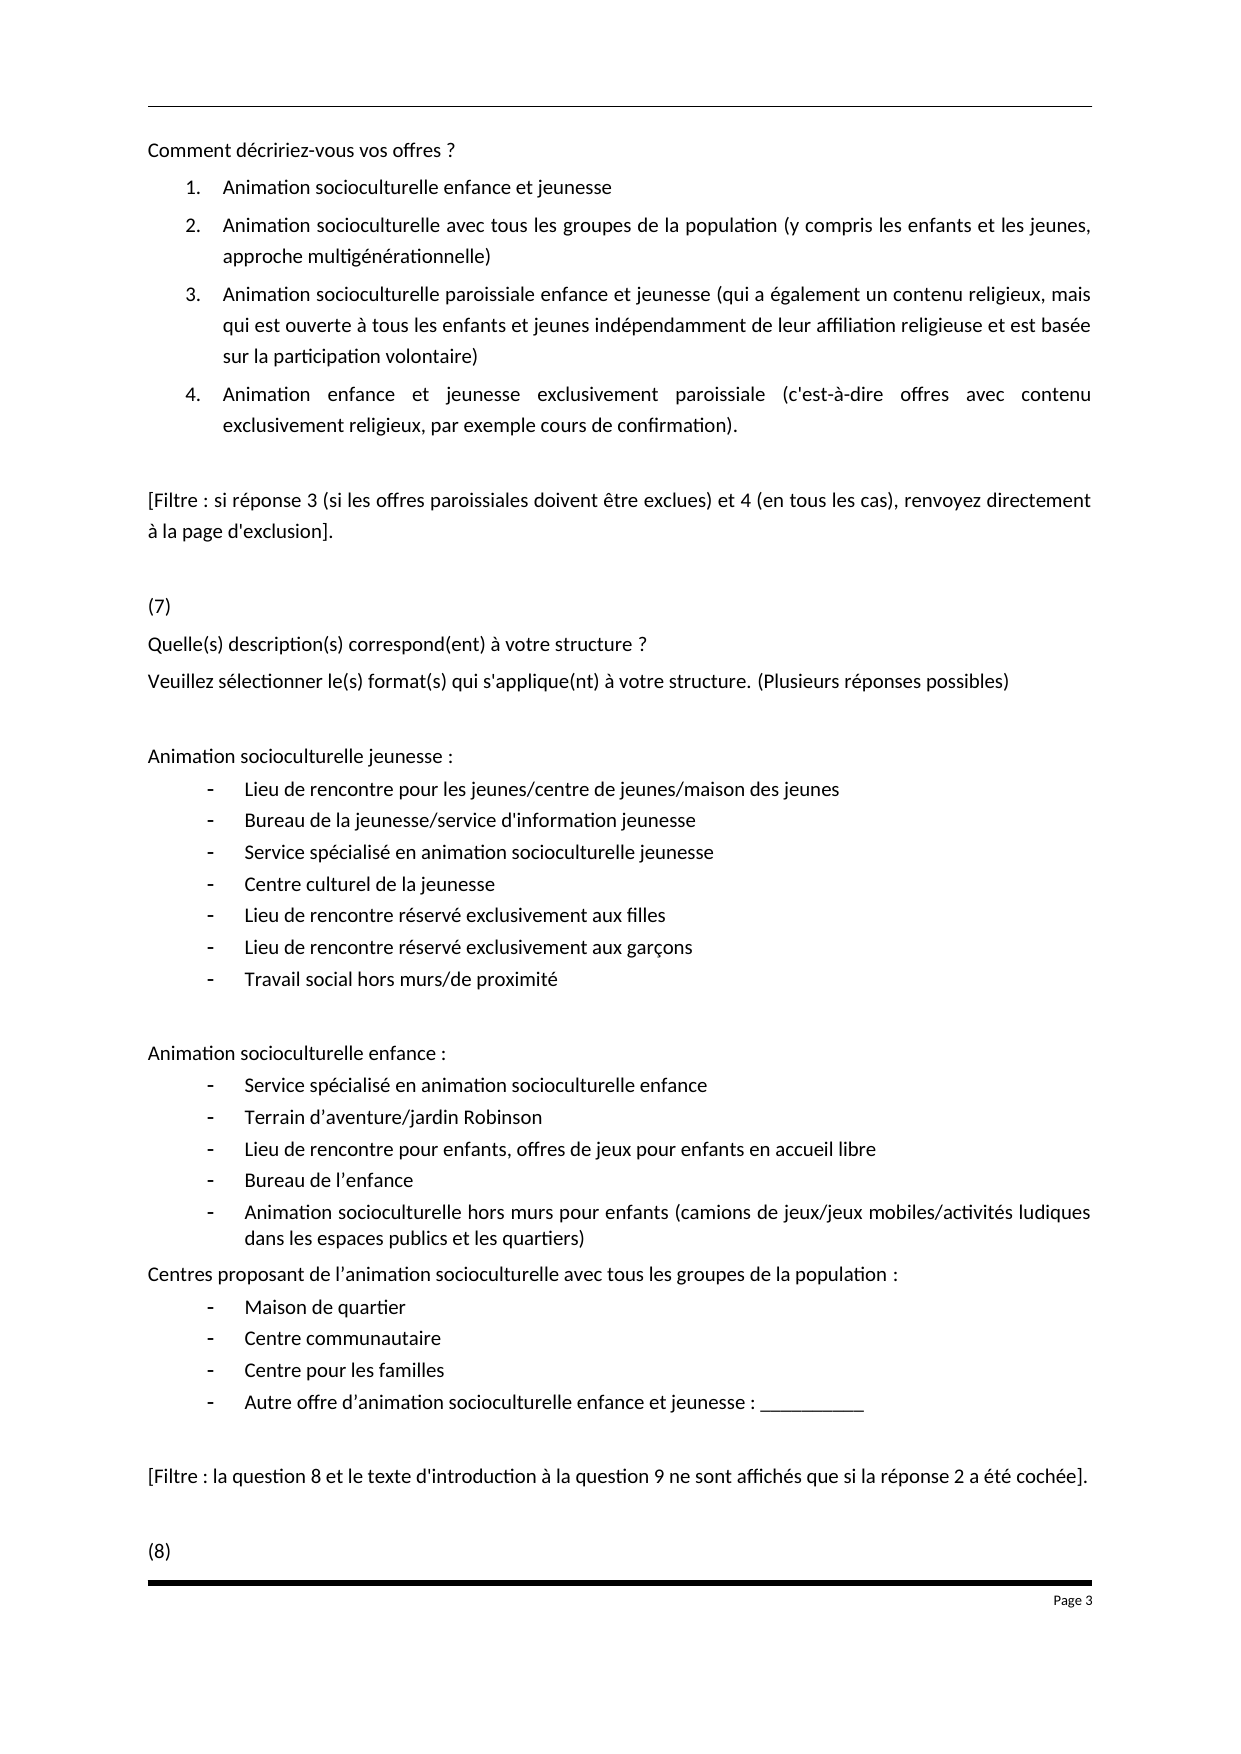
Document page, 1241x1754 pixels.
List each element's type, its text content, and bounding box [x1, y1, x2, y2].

text Centres proposant de l’animation socioculturelle avec tous les groupes de la population : [148, 1256, 1092, 1288]
list Animation enfance et jeunesse exclusivement paroissiale (c'est-à-dire offres avec contenu exclusivement religieux, par exemple cours de confirmation). [185, 376, 1092, 438]
list Animation socioculturelle avec tous les groupes de la population (y compris les enfants et les jeunes, approche multigénérationnelle) [185, 207, 1092, 270]
text Lieu de rencontre réservé exclusivement aux garçons [207, 934, 1092, 960]
text Animation socioculturelle enfance : [148, 1035, 1092, 1066]
text Veuillez sélectionner le(s) format(s) qui s'applique(nt) à votre structure. (Plusieurs réponses possibles) [148, 663, 1092, 695]
text Bureau de l’enfance [207, 1168, 1092, 1193]
text Autre offre d’animation socioculturelle enfance et jeunesse : __________ [207, 1389, 1092, 1414]
text Maison de quartier [207, 1294, 1092, 1319]
text Quelle(s) description(s) correspond(ent) à votre structure ? [148, 626, 1092, 657]
list Animation socioculturelle paroissiale enfance et jeunesse (qui a également un contenu religieux, mais qui est ouverte à tous les enfants et jeunes indépendamment de leur affiliation religieuse et est basée sur la participation volontaire) [185, 276, 1092, 370]
text Travail social hors murs/de proximité [207, 966, 1092, 991]
text Animation socioculturelle hors murs pour enfants (camions de jeux/jeux mobiles/activités ludiques dans les espaces publics et les quartiers) [207, 1199, 1092, 1250]
text Bureau de la jeunesse/service d'information jeunesse [207, 808, 1092, 833]
text Centre culturel de la jeunesse [207, 871, 1092, 896]
text Service spécialisé en animation socioculturelle enfance [207, 1073, 1092, 1098]
text Animation socioculturelle jeunesse : [148, 738, 1092, 770]
text Lieu de rencontre pour les jeunes/centre de jeunes/maison des jeunes [207, 776, 1092, 801]
list Animation socioculturelle enfance et jeunesse [185, 170, 1092, 201]
text Lieu de rencontre réservé exclusivement aux filles [207, 903, 1092, 928]
text Centre pour les familles [207, 1357, 1092, 1383]
text Terrain d’aventure/jardin Robinson [207, 1104, 1092, 1130]
text [Filtre : si réponse 3 (si les offres paroissiales doivent être exclues) et 4 (en tous les cas), renvoyez directement à la page d'exclusion]. [148, 482, 1092, 545]
text [Filtre : la question 8 et le texte d'introduction à la question 9 ne sont affichés que si la réponse 2 a été cochée]. [148, 1458, 1092, 1489]
text Service spécialisé en animation socioculturelle jeunesse [207, 839, 1092, 865]
text Centre communautaire [207, 1326, 1092, 1351]
text (8) [148, 1533, 1092, 1564]
text (7) [148, 588, 1092, 620]
text Comment décririez-vous vos offres ? [148, 132, 1092, 163]
text Lieu de rencontre pour enfants, offres de jeux pour enfants en accueil libre [207, 1136, 1092, 1161]
